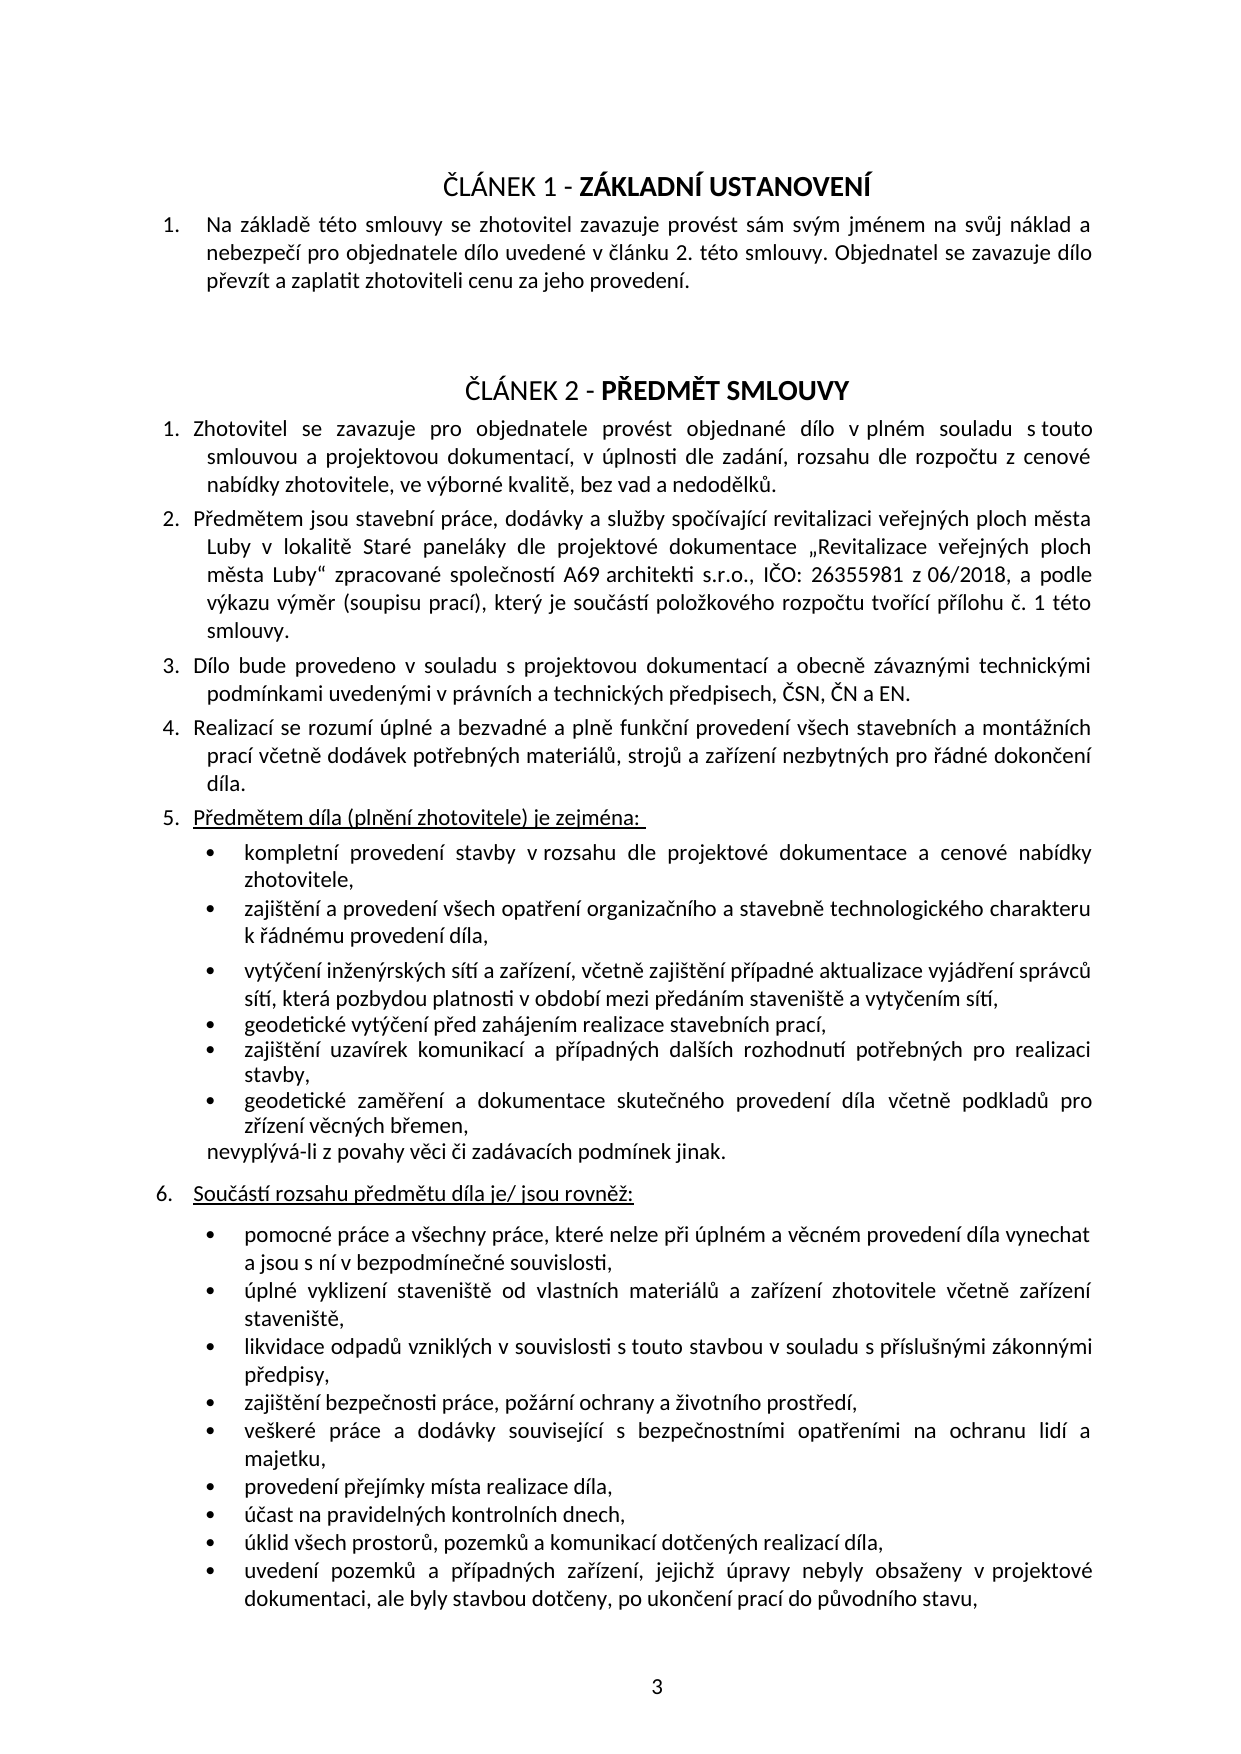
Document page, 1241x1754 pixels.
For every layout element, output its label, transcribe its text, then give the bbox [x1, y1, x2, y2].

list zajištění a provedení všech opatření organizačního a stavebně technologického charakteru k řádnému provedení díla, [207, 894, 1093, 950]
list Dílo bude provedeno v souladu s projektovou dokumentací a obecně závaznými technickými podmínkami uvedenými v právních a technických předpisech, ČSN, ČN a EN. [162, 651, 1093, 707]
list Na základě této smlouvy se zhotovitel zavazuje provést sám svým jménem na svůj náklad a nebezpečí pro objednatele dílo uvedené v článku 2. této smlouvy. Objednatel se zavazuje dílo převzít a zaplatit zhotoviteli cenu za jeho provedení. [162, 210, 1093, 294]
subtitle Článek 1 - Základní ustanovení [118, 168, 1093, 204]
list veškeré práce a dodávky související s bezpečnostními opatřeními na ochranu lidí a majetku, [207, 1416, 1093, 1472]
list úklid všech prostorů, pozemků a komunikací dotčených realizací díla, [207, 1528, 1093, 1556]
list uvedení pozemků a případných zařízení, jejichž úpravy nebyly obsaženy v projektové dokumentaci, ale byly stavbou dotčeny, po ukončení prací do původního stavu, [207, 1556, 1093, 1612]
text nevyplývá-li z povahy věci či zadávacích podmínek jinak. [207, 1139, 1093, 1165]
list zajištění uzavírek komunikací a případných dalších rozhodnutí potřebných pro realizaci stavby, [207, 1037, 1093, 1088]
list geodetické zaměření a dokumentace skutečného provedení díla včetně podkladů pro zřízení věcných břemen, [207, 1088, 1093, 1139]
list úplné vyklizení staveniště od vlastních materiálů a zařízení zhotovitele včetně zařízení staveniště, [207, 1276, 1093, 1332]
list účast na pravidelných kontrolních dnech, [207, 1500, 1093, 1528]
list Realizací se rozumí úplné a bezvadné a plně funkční provedení všech stavebních a montážních prací včetně dodávek potřebných materiálů, strojů a zařízení nezbytných pro řádné dokončení díla. [162, 713, 1093, 797]
list pomocné práce a všechny práce, které nelze při úplném a věcném provedení díla vynechat a jsou s ní v bezpodmínečné souvislosti, [207, 1220, 1093, 1276]
list kompletní provedení stavby v rozsahu dle projektové dokumentace a cenové nabídky zhotovitele, [207, 838, 1093, 894]
list Zhotovitel se zavazuje pro objednatele provést objednané dílo v plném souladu s touto smlouvou a projektovou dokumentací, v úplnosti dle zadání, rozsahu dle rozpočtu z cenové nabídky zhotovitele, ve výborné kvalitě, bez vad a nedodělků. [162, 414, 1093, 498]
list Předmětem jsou stavební práce, dodávky a služby spočívající revitalizaci veřejných ploch města Luby v lokalitě Staré paneláky dle projektové dokumentace „Revitalizace veřejných ploch města Luby“ zpracované společností A69 architekti s.r.o., IČO: 26355981 z 06/2018, a podle výkazu výměr (soupisu prací), který je součástí položkového rozpočtu tvořící přílohu č. 1 této smlouvy. [162, 504, 1093, 644]
list provedení přejímky místa realizace díla, [207, 1472, 1093, 1500]
list vytýčení inženýrských sítí a zařízení, včetně zajištění případné aktualizace vyjádření správců sítí, která pozbydou platnosti v období mezi předáním staveniště a vytyčením sítí, [207, 956, 1093, 1012]
subtitle Článek 2 - PŘEDMĚT SMLOUVY [118, 372, 1093, 408]
list Součástí rozsahu předmětu díla je/ jsou rovněž: [156, 1179, 1093, 1207]
list geodetické vytýčení před zahájením realizace stavebních prací, [207, 1012, 1093, 1037]
list Předmětem díla (plnění zhotovitele) je zejména: [162, 803, 1093, 831]
list likvidace odpadů vzniklých v souvislosti s touto stavbou v souladu s příslušnými zákonnými předpisy, [207, 1332, 1093, 1388]
list zajištění bezpečnosti práce, požární ochrany a životního prostředí, [207, 1388, 1093, 1416]
